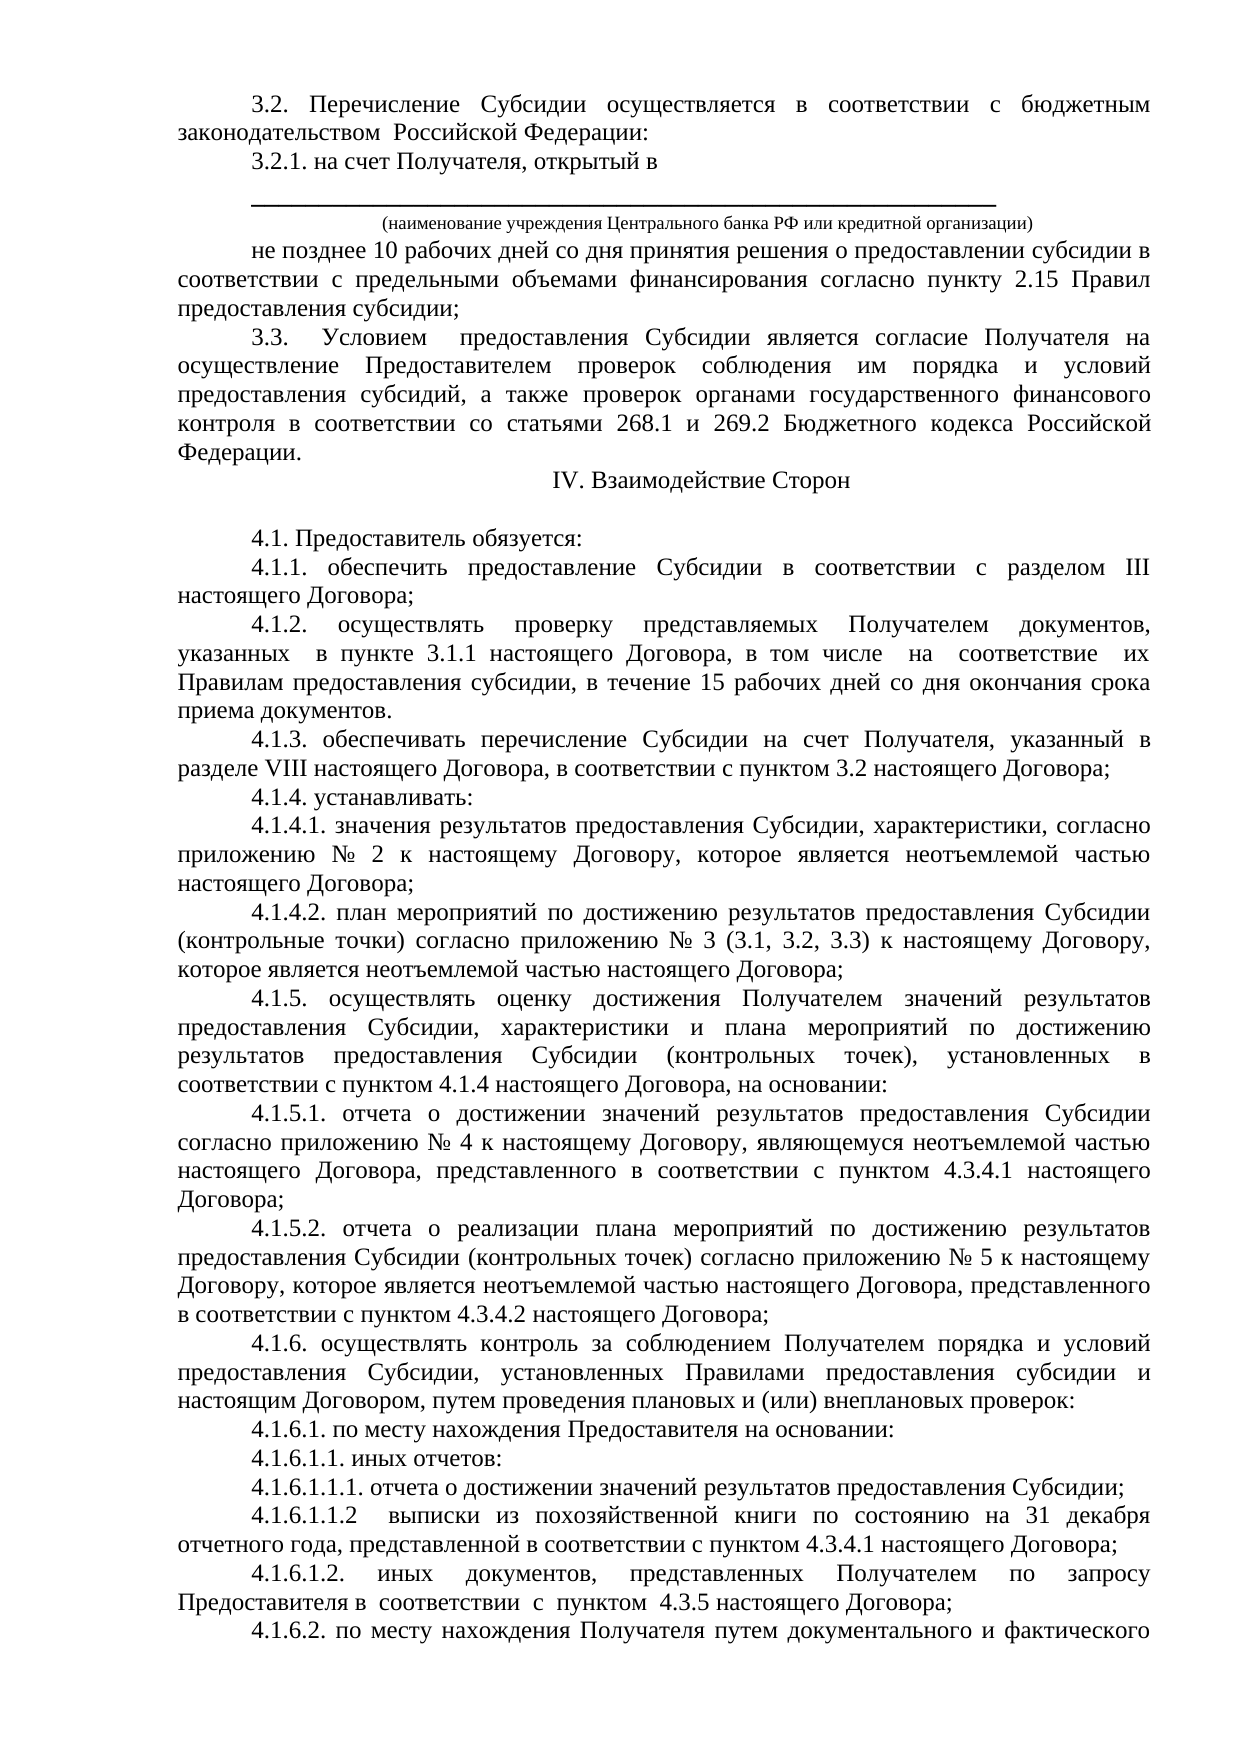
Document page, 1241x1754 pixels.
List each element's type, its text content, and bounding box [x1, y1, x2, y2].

text 3.2. Перечисление Субсидии осуществляется в соответствии с бюджетным законодательством Российской Федерации: [177, 89, 1152, 146]
text 4.1.4.2. план мероприятий по достижению результатов предоставления Субсидии (контрольные точки) согласно приложению № 3 (3.1, 3.2, 3.3) к настоящему Договору, которое является неотъемлемой частью настоящего Договора; [177, 897, 1152, 983]
text 3.3. Условием предоставления Субсидии является согласие Получателя на осуществление Предоставителем проверок соблюдения им порядка и условий предоставления субсидий, а также проверок органами государственного финансового контроля в соответствии со статьями 268.1 и 269.2 Бюджетного кодекса Российской Федерации. [177, 322, 1152, 466]
text 4.1. Предоставитель обязуется: [177, 523, 1152, 552]
text 4.1.6.1.1. иных отчетов: [177, 1443, 1152, 1472]
text 3.2.1. на счет Получателя, открытый в [177, 146, 1152, 175]
text 4.1.5. осуществлять оценку достижения Получателем значений результатов предоставления Субсидии, характеристики и плана мероприятий по достижению результатов предоставления Субсидии (контрольных точек), установленных в соответствии с пунктом 4.1.4 настоящего Договора, на основании: [177, 983, 1152, 1098]
text 4.1.5.1. отчета о достижении значений результатов предоставления Субсидии согласно приложению № 4 к настоящему Договору, являющемуся неотъемлемой частью настоящего Договора, представленного в соответствии с пунктом 4.3.4.1 настоящего Договора; [177, 1098, 1152, 1213]
text (наименование учреждения Центрального банка РФ или кредитной организации) [177, 212, 1152, 233]
text 4.1.6.1.1.1. отчета о достижении значений результатов предоставления Субсидии; [177, 1472, 1152, 1501]
text 4.1.3. обеспечивать перечисление Субсидии на счет Получателя, указанный в разделе VIII настоящего Договора, в соответствии с пунктом 3.2 настоящего Договора; [177, 724, 1152, 782]
text 4.1.6.1. по месту нахождения Предоставителя на основании: [177, 1414, 1152, 1443]
text 4.1.6.1.1.2 выписки из похозяйственной книги по состоянию на 31 декабря отчетного года, представленной в соответствии с пунктом 4.3.4.1 настоящего Договора; [177, 1501, 1152, 1558]
text не позднее 10 рабочих дней со дня принятия решения о предоставлении субсидии в соответствии с предельными объемами финансирования согласно пункту 2.15 Правил предоставления субсидии; [177, 236, 1152, 322]
text 4.1.1. обеспечить предоставление Субсидии в соответствии с разделом III настоящего Договора; [177, 552, 1152, 609]
text 4.1.2. осуществлять проверку представляемых Получателем документов, указанных в пункте 3.1.1 настоящего Договора, в том числе на соответствие их Правилам предоставления субсидии, в течение 15 рабочих дней со дня окончания срока приема документов. [177, 609, 1152, 724]
text 4.1.5.2. отчета о реализации плана мероприятий по достижению результатов предоставления Субсидии (контрольных точек) согласно приложению № 5 к настоящему Договору, которое является неотъемлемой частью настоящего Договора, представленного в соответствии с пунктом 4.3.4.2 настоящего Договора; [177, 1213, 1152, 1328]
text 4.1.4. устанавливать: [177, 782, 1152, 811]
text 4.1.4.1. значения результатов предоставления Субсидии, характеристики, согласно приложению № 2 к настоящему Договору, которое является неотъемлемой частью настоящего Договора; [177, 811, 1152, 897]
text 4.1.6. осуществлять контроль за соблюдением Получателем порядка и условий предоставления Субсидии, установленных Правилами предоставления субсидии и настоящим Договором, путем проведения плановых и (или) внеплановых проверок: [177, 1328, 1152, 1414]
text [177, 1616, 1152, 1644]
text IV. Взаимодействие Сторон [177, 466, 1152, 494]
text _______________________________________________________ [177, 178, 1152, 209]
text 4.1.6.1.2. иных документов, представленных Получателем по запросу Предоставителя в соответствии с пунктом 4.3.5 настоящего Договора; [177, 1558, 1152, 1616]
